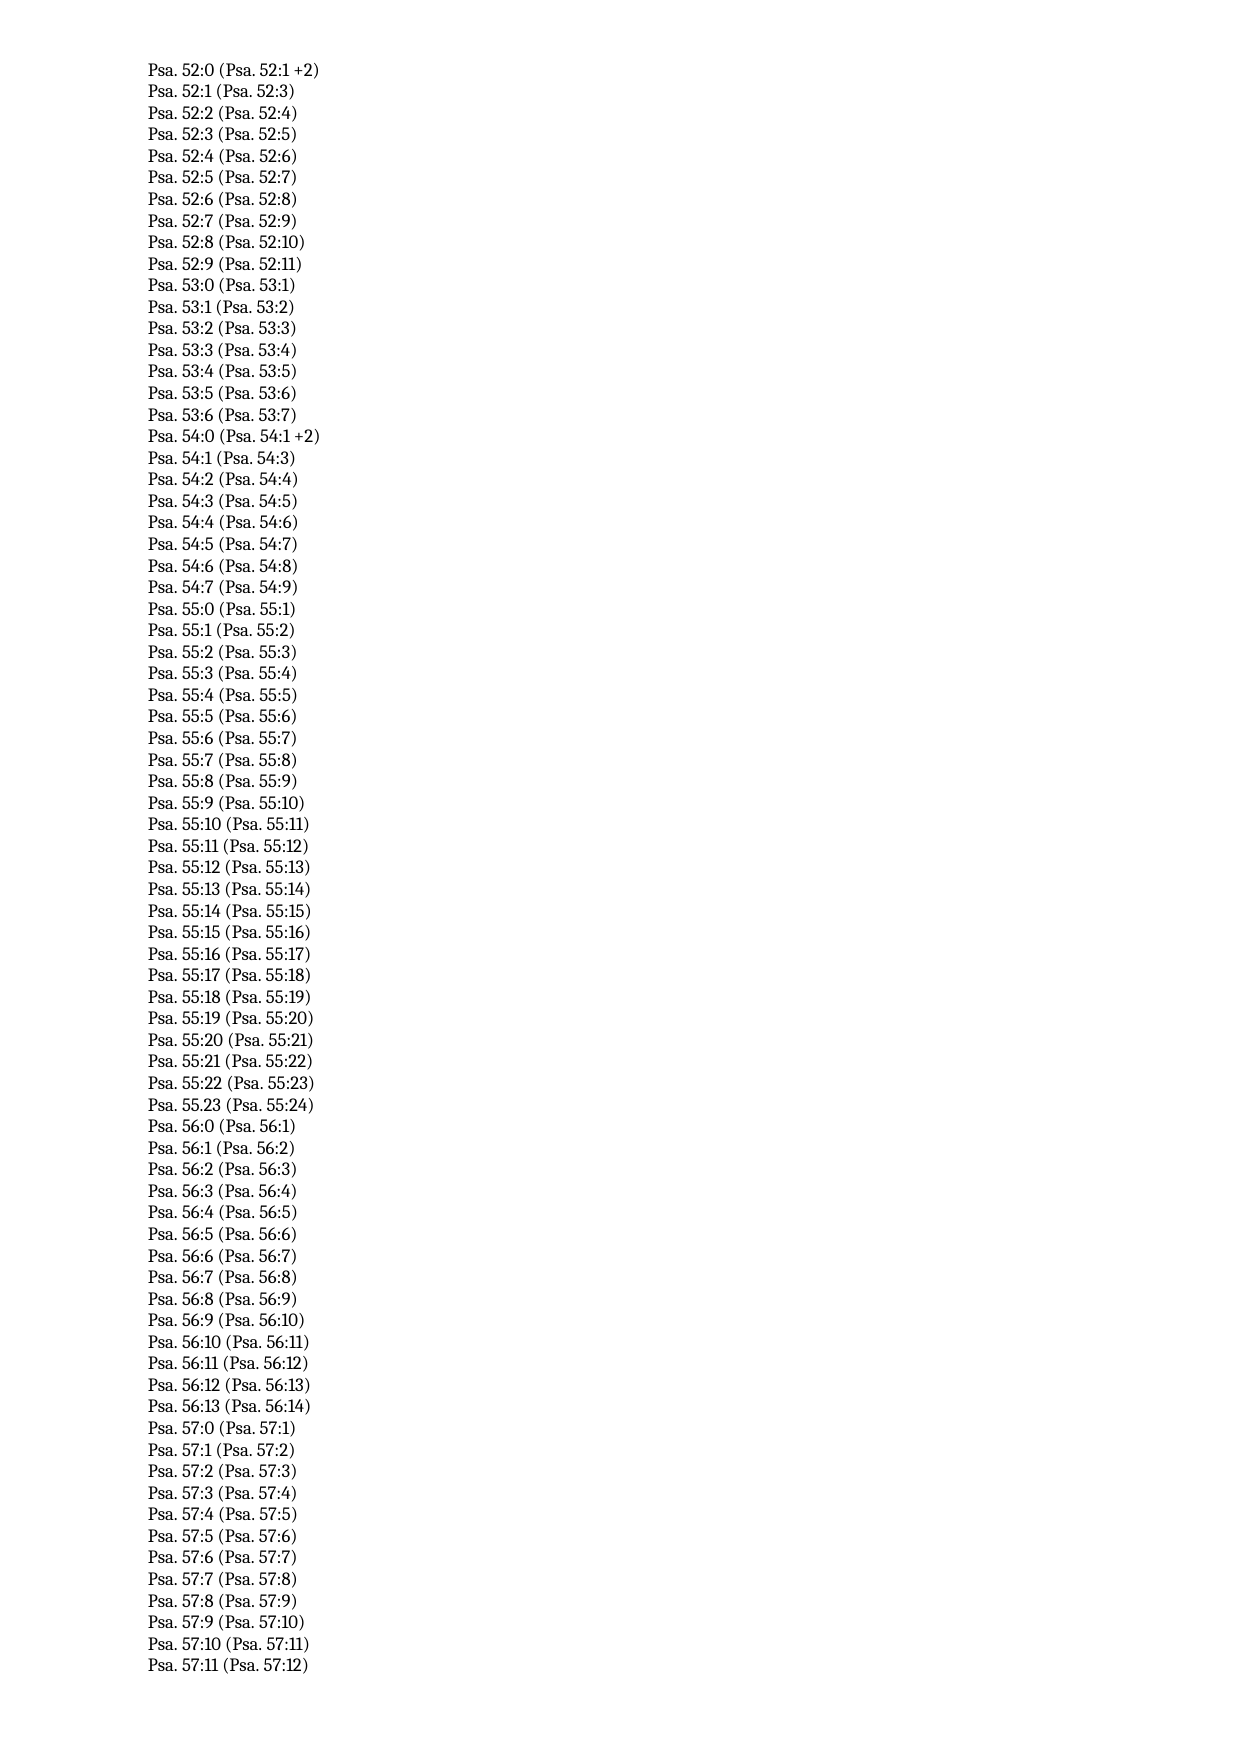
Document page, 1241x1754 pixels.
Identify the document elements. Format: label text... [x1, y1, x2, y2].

text Psa. 52:6 (Psa. 52:8) [148, 188, 1093, 210]
text Psa. 55:4 (Psa. 55:5) [148, 684, 1093, 706]
text Psa. 55:22 (Psa. 55:23) [148, 1073, 1093, 1094]
text Psa. 57:4 (Psa. 57:5) [148, 1504, 1093, 1525]
text Psa. 55:1 (Psa. 55:2) [148, 620, 1093, 641]
text Psa. 56:13 (Psa. 56:14) [148, 1396, 1093, 1418]
text Psa. 53:2 (Psa. 53:3) [148, 318, 1093, 339]
text Psa. 55:12 (Psa. 55:13) [148, 857, 1093, 878]
text Psa. 56:0 (Psa. 56:1) [148, 1116, 1093, 1137]
text Psa. 55:11 (Psa. 55:12) [148, 835, 1093, 857]
text Psa. 55:13 (Psa. 55:14) [148, 878, 1093, 900]
text Psa. 52:5 (Psa. 52:7) [148, 167, 1093, 188]
text Psa. 56:2 (Psa. 56:3) [148, 1159, 1093, 1180]
text Psa. 57:1 (Psa. 57:2) [148, 1439, 1093, 1461]
text Psa. 55:3 (Psa. 55:4) [148, 663, 1093, 684]
text Psa. 55:10 (Psa. 55:11) [148, 814, 1093, 835]
text Psa. 53:3 (Psa. 53:4) [148, 339, 1093, 361]
text Psa. 56:1 (Psa. 56:2) [148, 1137, 1093, 1159]
text Psa. 56:5 (Psa. 56:6) [148, 1223, 1093, 1245]
text Psa. 56:10 (Psa. 56:11) [148, 1331, 1093, 1353]
text Psa. 55:6 (Psa. 55:7) [148, 728, 1093, 749]
text Psa. 54:0 (Psa. 54:1 +2) [148, 426, 1093, 447]
text Psa. 55:0 (Psa. 55:1) [148, 598, 1093, 620]
text Psa. 54:4 (Psa. 54:6) [148, 512, 1093, 533]
text Psa. 57:10 (Psa. 57:11) [148, 1633, 1093, 1655]
text Psa. 55:16 (Psa. 55:17) [148, 943, 1093, 965]
text Psa. 53:4 (Psa. 53:5) [148, 361, 1093, 383]
text Psa. 55:15 (Psa. 55:16) [148, 922, 1093, 943]
text Psa. 57:6 (Psa. 57:7) [148, 1547, 1093, 1568]
text Psa. 55.23 (Psa. 55:24) [148, 1094, 1093, 1116]
text Psa. 52:0 (Psa. 52:1 +2) [148, 59, 1093, 81]
text Psa. 52:2 (Psa. 52:4) [148, 102, 1093, 124]
text Psa. 55:7 (Psa. 55:8) [148, 749, 1093, 771]
text Psa. 57:5 (Psa. 57:6) [148, 1525, 1093, 1547]
text Psa. 55:20 (Psa. 55:21) [148, 1029, 1093, 1051]
text Psa. 56:8 (Psa. 56:9) [148, 1288, 1093, 1310]
text Psa. 52:8 (Psa. 52:10) [148, 232, 1093, 253]
text Psa. 57:9 (Psa. 57:10) [148, 1612, 1093, 1633]
text Psa. 56:11 (Psa. 56:12) [148, 1353, 1093, 1374]
text Psa. 55:2 (Psa. 55:3) [148, 641, 1093, 663]
text Psa. 53:1 (Psa. 53:2) [148, 296, 1093, 318]
text Psa. 52:4 (Psa. 52:6) [148, 145, 1093, 167]
text Psa. 52:9 (Psa. 52:11) [148, 253, 1093, 275]
text Psa. 54:2 (Psa. 54:4) [148, 469, 1093, 490]
text Psa. 53:6 (Psa. 53:7) [148, 404, 1093, 426]
text Psa. 52:7 (Psa. 52:9) [148, 210, 1093, 232]
text Psa. 57:8 (Psa. 57:9) [148, 1590, 1093, 1612]
text Psa. 54:7 (Psa. 54:9) [148, 577, 1093, 598]
text Psa. 57:0 (Psa. 57:1) [148, 1418, 1093, 1439]
text Psa. 53:5 (Psa. 53:6) [148, 383, 1093, 404]
text Psa. 55:5 (Psa. 55:6) [148, 706, 1093, 728]
text Psa. 55:9 (Psa. 55:10) [148, 792, 1093, 814]
text Psa. 57:3 (Psa. 57:4) [148, 1482, 1093, 1504]
text Psa. 56:3 (Psa. 56:4) [148, 1180, 1093, 1202]
text Psa. 56:9 (Psa. 56:10) [148, 1310, 1093, 1331]
text Psa. 57:2 (Psa. 57:3) [148, 1461, 1093, 1482]
text Psa. 56:6 (Psa. 56:7) [148, 1245, 1093, 1267]
text Psa. 55:19 (Psa. 55:20) [148, 1008, 1093, 1029]
text Psa. 53:0 (Psa. 53:1) [148, 275, 1093, 296]
text Psa. 56:7 (Psa. 56:8) [148, 1267, 1093, 1288]
text Psa. 56:4 (Psa. 56:5) [148, 1202, 1093, 1223]
text Psa. 55:14 (Psa. 55:15) [148, 900, 1093, 922]
text Psa. 54:5 (Psa. 54:7) [148, 533, 1093, 555]
text Psa. 55:8 (Psa. 55:9) [148, 771, 1093, 792]
text Psa. 55:17 (Psa. 55:18) [148, 965, 1093, 986]
text Psa. 57:11 (Psa. 57:12) [148, 1655, 1093, 1676]
text Psa. 54:3 (Psa. 54:5) [148, 490, 1093, 512]
text Psa. 54:6 (Psa. 54:8) [148, 555, 1093, 577]
text Psa. 56:12 (Psa. 56:13) [148, 1374, 1093, 1396]
text Psa. 52:3 (Psa. 52:5) [148, 124, 1093, 145]
text Psa. 57:7 (Psa. 57:8) [148, 1568, 1093, 1590]
text Psa. 52:1 (Psa. 52:3) [148, 81, 1093, 102]
text Psa. 55:21 (Psa. 55:22) [148, 1051, 1093, 1073]
text Psa. 54:1 (Psa. 54:3) [148, 447, 1093, 469]
text Psa. 55:18 (Psa. 55:19) [148, 986, 1093, 1008]
